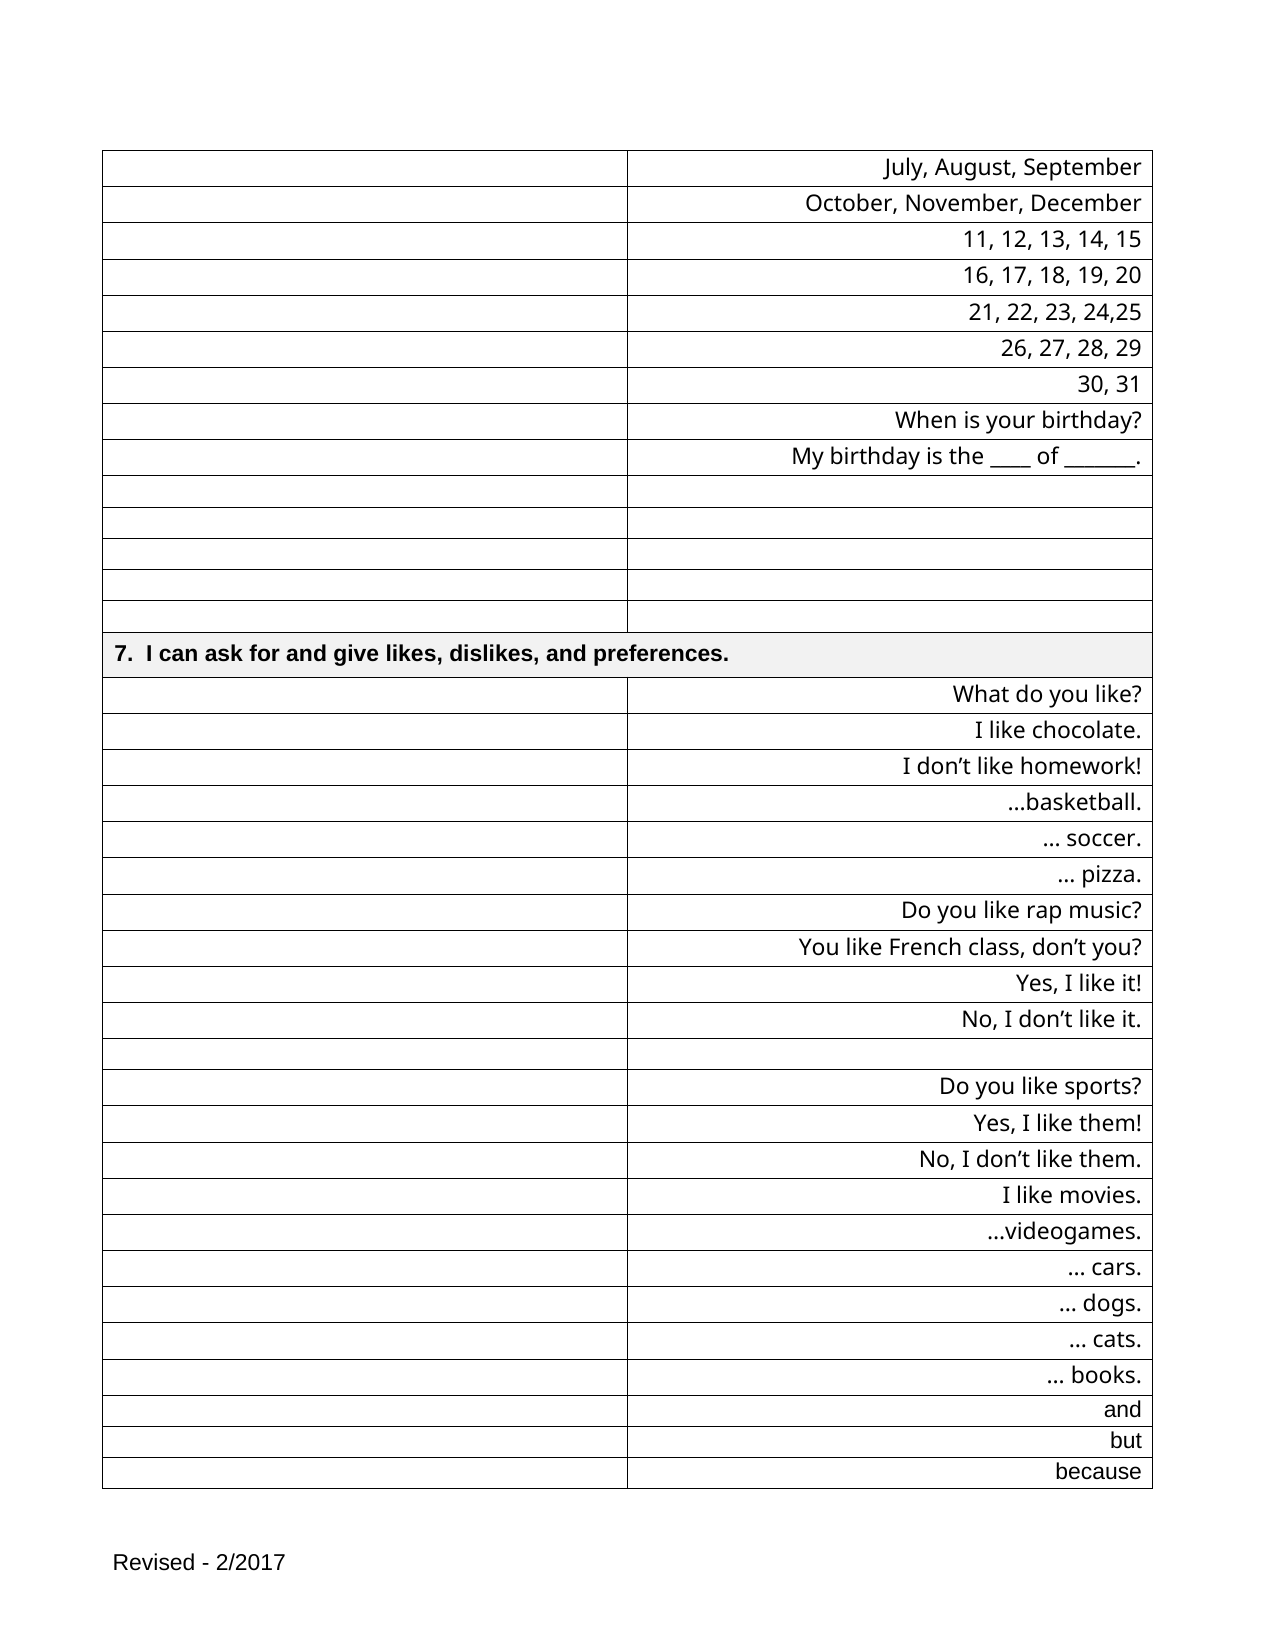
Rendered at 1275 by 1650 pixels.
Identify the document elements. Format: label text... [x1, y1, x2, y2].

table_cell [103, 223, 627, 258]
table_cell [103, 296, 627, 331]
table_cell 11, 12, 13, 14, 15 [628, 223, 1152, 258]
table_cell [103, 822, 627, 857]
table_cell [103, 967, 627, 1002]
table_cell [103, 786, 627, 821]
table_cell [103, 1003, 627, 1038]
table_cell My birthday is the ____ of _______. [628, 440, 1152, 475]
table_cell [103, 404, 627, 439]
table_cell Yes, I like them! [628, 1106, 1152, 1142]
table_cell [103, 1070, 627, 1105]
table_cell Do you like rap music? [628, 895, 1152, 929]
table_cell [103, 1251, 627, 1286]
table_cell [103, 678, 627, 713]
table_cell [103, 895, 627, 929]
table_cell because [628, 1458, 1152, 1488]
table_cell [103, 151, 627, 186]
table_cell Do you like sports? [628, 1070, 1152, 1105]
table_cell [628, 476, 1152, 507]
table_cell [628, 601, 1152, 632]
table_cell 16, 17, 18, 19, 20 [628, 260, 1152, 294]
table_cell [103, 332, 627, 367]
table_cell [103, 440, 627, 475]
table_cell [628, 539, 1152, 569]
table_cell No, I don’t like it. [628, 1003, 1152, 1038]
table_cell [103, 260, 627, 294]
table_cell [103, 858, 627, 893]
table_cell When is your birthday? [628, 404, 1152, 439]
table_cell [103, 476, 627, 507]
table_cell … pizza. [628, 858, 1152, 893]
table_cell [103, 508, 627, 538]
table_cell [103, 1323, 627, 1358]
table_cell [103, 1360, 627, 1394]
table_cell 30, 31 [628, 368, 1152, 403]
table_cell … books. [628, 1360, 1152, 1394]
table_cell [103, 1396, 627, 1426]
table_cell October, November, December [628, 187, 1152, 222]
table_cell [103, 714, 627, 749]
table_cell … soccer. [628, 822, 1152, 857]
table_cell [103, 539, 627, 569]
table_cell [103, 931, 627, 966]
table_cell I like movies. [628, 1179, 1152, 1214]
table_cell [103, 187, 627, 222]
table_cell I don’t like homework! [628, 750, 1152, 785]
table_cell [103, 1427, 627, 1457]
table_cell [103, 570, 627, 600]
table_cell [628, 508, 1152, 538]
table_cell …basketball. [628, 786, 1152, 821]
table_cell 26, 27, 28, 29 [628, 332, 1152, 367]
table_cell [103, 1106, 627, 1142]
table_cell [103, 368, 627, 403]
table_cell but [628, 1427, 1152, 1457]
table_cell …videogames. [628, 1215, 1152, 1250]
table_cell [103, 1287, 627, 1322]
table_cell [103, 1179, 627, 1214]
table_cell and [628, 1396, 1152, 1426]
table_cell [103, 601, 627, 632]
table_cell [103, 750, 627, 785]
table_cell Yes, I like it! [628, 967, 1152, 1002]
table_cell No, I don’t like them. [628, 1143, 1152, 1178]
table_cell [628, 570, 1152, 600]
table_cell [628, 1039, 1152, 1069]
table_cell [103, 1039, 627, 1069]
table_cell July, August, September [628, 151, 1152, 186]
table_cell 21, 22, 23, 24,25 [628, 296, 1152, 331]
table_cell … dogs. [628, 1287, 1152, 1322]
table_cell 7. I can ask for and give likes, dislikes, and preferences. [103, 633, 1152, 677]
table_cell … cars. [628, 1251, 1152, 1286]
table_cell [103, 1458, 627, 1488]
table_cell I like chocolate. [628, 714, 1152, 749]
table_cell You like French class, don’t you? [628, 931, 1152, 966]
table_cell What do you like? [628, 678, 1152, 713]
table_cell [103, 1215, 627, 1250]
table_cell … cats. [628, 1323, 1152, 1358]
table_cell [103, 1143, 627, 1178]
